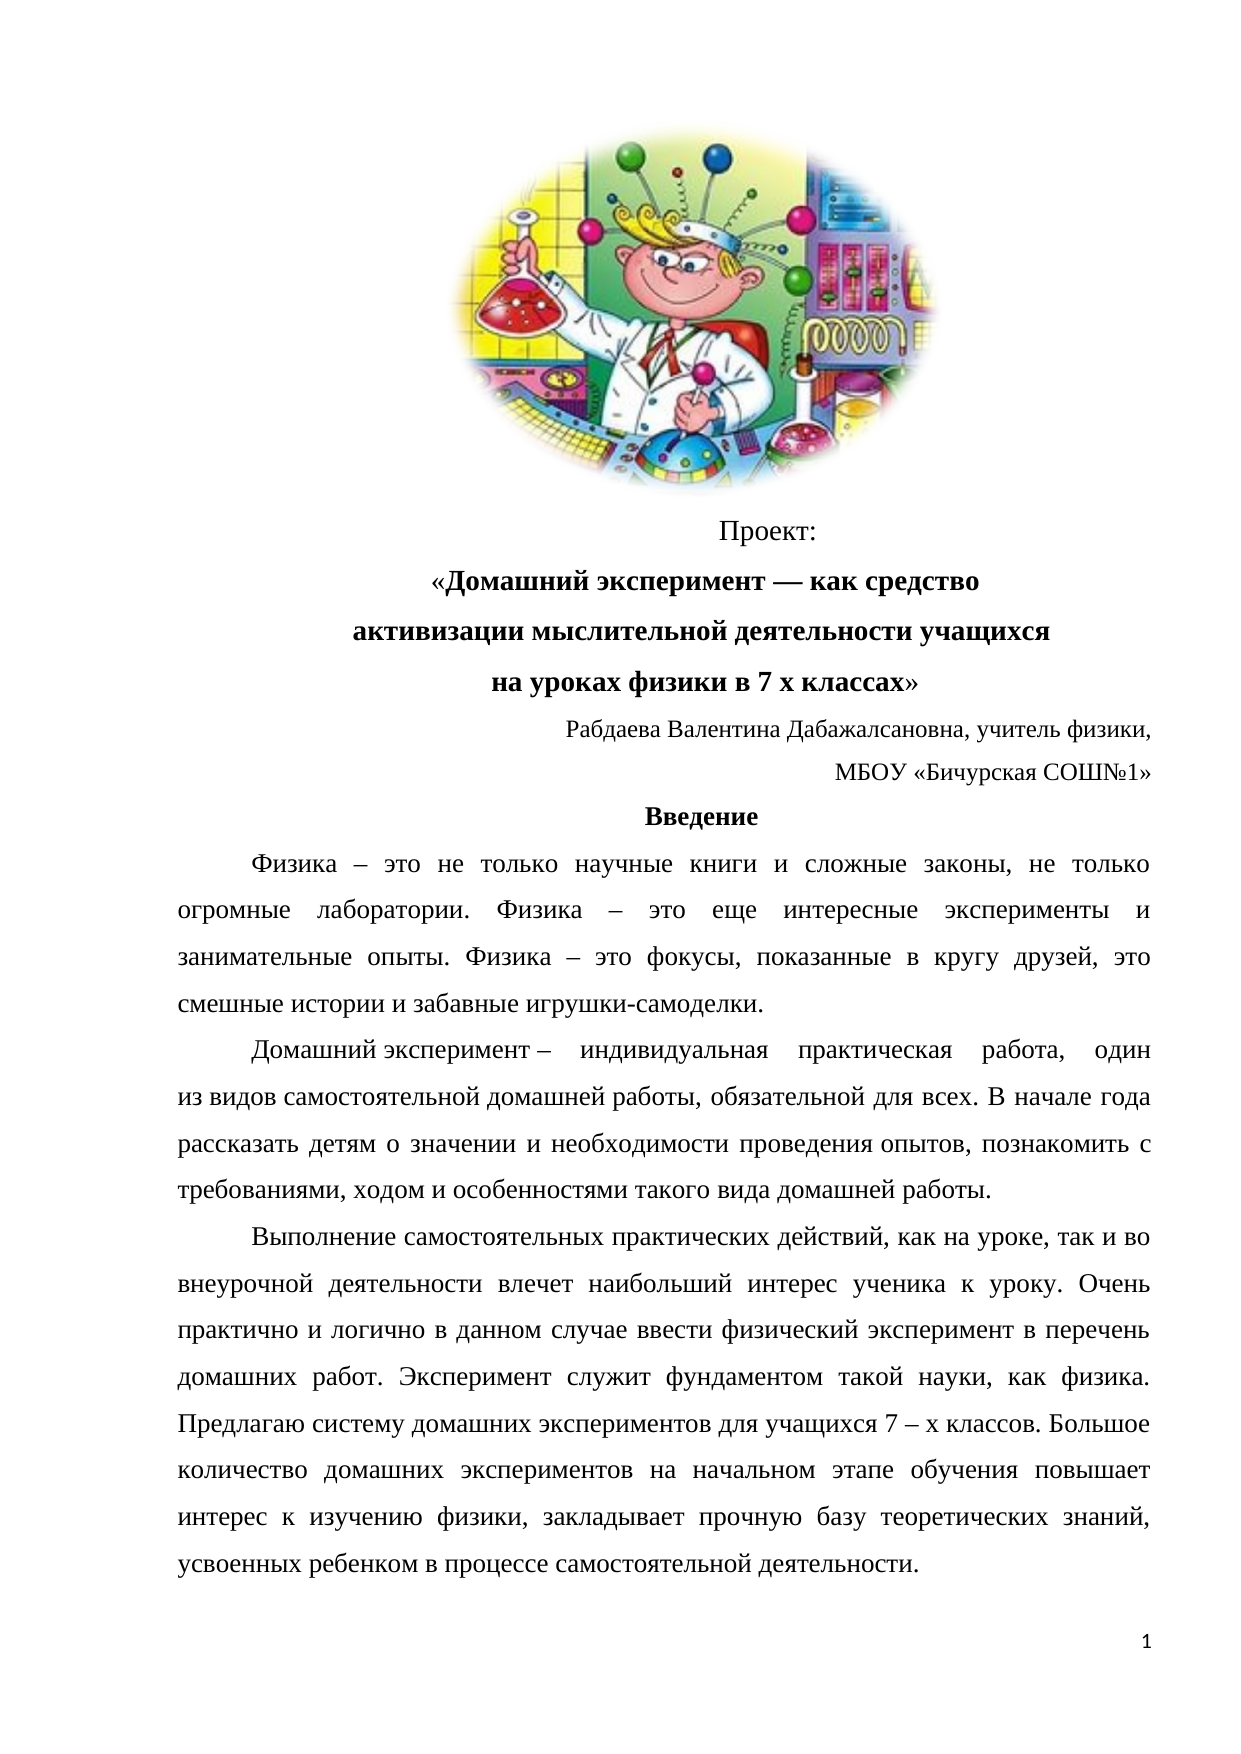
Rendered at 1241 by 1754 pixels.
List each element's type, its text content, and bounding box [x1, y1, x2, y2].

text Проект: [177, 513, 1152, 546]
text Рабдаева Валентина Дабажалсановна, учитель физики, [177, 714, 1152, 743]
text Физика – это не только научные книги и сложные законы, не только огромные лаборатории. Физика – это еще интересные эксперименты и занимательные опыты. Физика – это фокусы, показанные в кругу друзей, это смешные истории и забавные игрушки-самоделки. [177, 847, 1152, 1018]
text активизации мыслительной деятельности учащихся [177, 613, 1152, 647]
text Выполнение самостоятельных практических действий, как на уроке, так и во внеурочной деятельности влечет наибольший интерес ученика к уроку. Очень практично и логично в данном случае ввести физический эксперимент в перечень домашних работ. Эксперимент служит фундаментом такой науки, как физика. Предлагаю систему домашних экспериментов для учащихся 7 – х классов. Большое количество домашних экспериментов на начальном этапе обучения повышает интерес к изучению физики, закладывает прочную базу теоретических знаний, усвоенных ребенком в процессе самостоятельной деятельности. [177, 1220, 1152, 1578]
text МБОУ «Бичурская СОШ№1» [177, 757, 1152, 786]
text на уроках физики в 7 х классах» [177, 664, 1152, 697]
text «Домашний эксперимент — как средство [177, 563, 1152, 597]
picture [474, 147, 914, 470]
text Введение [177, 800, 1152, 831]
text Домашний эксперимент – индивидуальная практическая работа, один из видов самостоятельной домашней работы, обязательной для всех. В начале года рассказать детям о значении и необходимости проведения опытов, познакомить с требованиями, ходом и особенностями такого вида домашней работы. [177, 1034, 1152, 1205]
